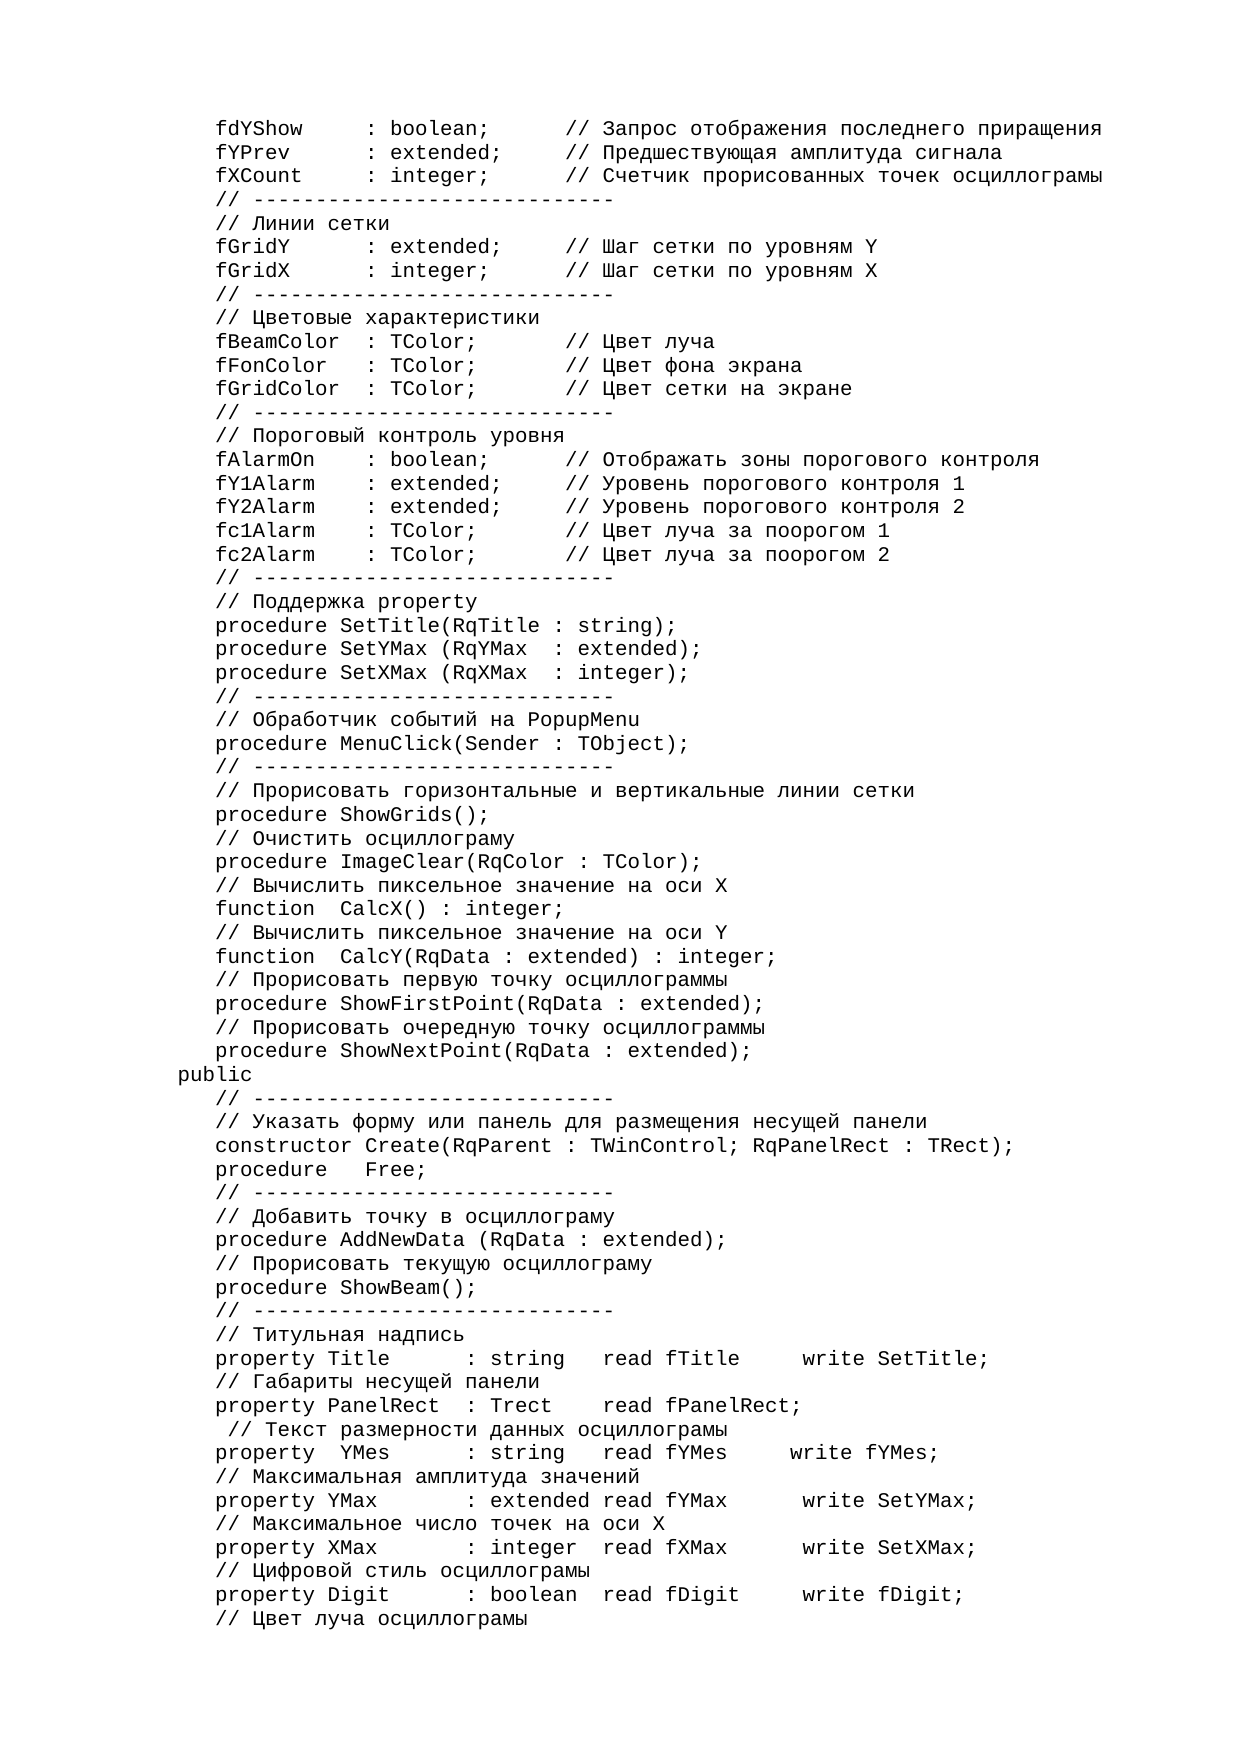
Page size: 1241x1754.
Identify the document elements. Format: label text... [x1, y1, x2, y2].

text property Digit : boolean read fDigit write fDigit; [177, 1584, 1152, 1608]
text fGridX : integer; // Шаг сетки по уровням X [177, 260, 1152, 284]
text // Вычислить пиксельное значение на оси X [177, 875, 1152, 898]
text fGridY : extended; // Шаг сетки по уровням Y [177, 236, 1152, 260]
text procedure ShowNextPoint(RqData : extended); [177, 1040, 1152, 1064]
text procedure ShowGrids(); [177, 804, 1152, 827]
text // Текст размерности данных осциллограмы [177, 1419, 1152, 1442]
text procedure SetXMax (RqXMax : integer); [177, 662, 1152, 686]
text // Титульная надпись [177, 1324, 1152, 1348]
text fFonColor : TColor; // Цвет фона экрана [177, 354, 1152, 378]
text // Прорисовать текущую осциллограму [177, 1253, 1152, 1277]
text fY2Alarm : extended; // Уровень порогового контроля 2 [177, 496, 1152, 520]
text fc2Alarm : TColor; // Цвет луча за поорогом 2 [177, 544, 1152, 567]
text // Цветовые характеристики [177, 307, 1152, 331]
text // Прорисовать очередную точку осциллограммы [177, 1017, 1152, 1040]
text procedure AddNewData (RqData : extended); [177, 1229, 1152, 1253]
text // ----------------------------- [177, 757, 1152, 780]
text procedure ImageClear(RqColor : TColor); [177, 851, 1152, 875]
text procedure ShowFirstPoint(RqData : extended); [177, 993, 1152, 1017]
text // ----------------------------- [177, 1182, 1152, 1206]
text fdYShow : boolean; // Запрос отображения последнего приращения [177, 118, 1152, 142]
text // ----------------------------- [177, 567, 1152, 591]
text procedure ShowBeam(); [177, 1277, 1152, 1300]
text procedure MenuClick(Sender : TObject); [177, 733, 1152, 757]
text fYPrev : extended; // Предшествующая амплитуда сигнала [177, 142, 1152, 165]
text // ----------------------------- [177, 189, 1152, 213]
text // Прорисовать горизонтальные и вертикальные линии сетки [177, 780, 1152, 804]
text function CalcY(RqData : extended) : integer; [177, 946, 1152, 969]
text property PanelRect : Trect read fPanelRect; [177, 1395, 1152, 1419]
text // Цвет луча осциллограмы [177, 1608, 1152, 1631]
text fXCount : integer; // Счетчик прорисованных точек осциллограмы [177, 165, 1152, 189]
text // Указать форму или панель для размещения несущей панели [177, 1111, 1152, 1135]
text // ----------------------------- [177, 284, 1152, 307]
text procedure Free; [177, 1158, 1152, 1182]
text // Цифровой стиль осциллограмы [177, 1561, 1152, 1584]
text property YMax : extended read fYMax write SetYMax; [177, 1489, 1152, 1513]
text // Максимальное число точек на оси X [177, 1513, 1152, 1537]
text // ----------------------------- [177, 1300, 1152, 1324]
text constructor Create(RqParent : TWinControl; RqPanelRect : TRect); [177, 1135, 1152, 1158]
text // Линии сетки [177, 213, 1152, 236]
text // Прорисовать первую точку осциллограммы [177, 969, 1152, 993]
text // ----------------------------- [177, 402, 1152, 426]
text property Title : string read fTitle write SetTitle; [177, 1348, 1152, 1371]
text // Максимальная амплитуда значений [177, 1466, 1152, 1489]
text fAlarmOn : boolean; // Отображать зоны порогового контроля [177, 449, 1152, 473]
text procedure SetYMax (RqYMax : extended); [177, 638, 1152, 662]
text // ----------------------------- [177, 686, 1152, 709]
text fY1Alarm : extended; // Уровень порогового контроля 1 [177, 473, 1152, 496]
text fBeamColor : TColor; // Цвет луча [177, 331, 1152, 354]
text property YMes : string read fYMes write fYMes; [177, 1442, 1152, 1466]
text // Добавить точку в осциллограму [177, 1206, 1152, 1229]
text fGridColor : TColor; // Цвет сетки на экране [177, 378, 1152, 402]
text procedure SetTitle(RqTitle : string); [177, 615, 1152, 638]
text // Габариты несущей панели [177, 1371, 1152, 1395]
text // ----------------------------- [177, 1088, 1152, 1111]
text property XMax : integer read fXMax write SetXMax; [177, 1537, 1152, 1561]
text // Пороговый контроль уровня [177, 426, 1152, 449]
text // Вычислить пиксельное значение на оси Y [177, 922, 1152, 946]
text public [177, 1064, 1152, 1088]
text // Очистить осциллограму [177, 827, 1152, 851]
text fc1Alarm : TColor; // Цвет луча за поорогом 1 [177, 520, 1152, 544]
text // Обработчик событий на PopupMenu [177, 709, 1152, 733]
text // Поддержка property [177, 591, 1152, 615]
text function CalcX() : integer; [177, 898, 1152, 922]
